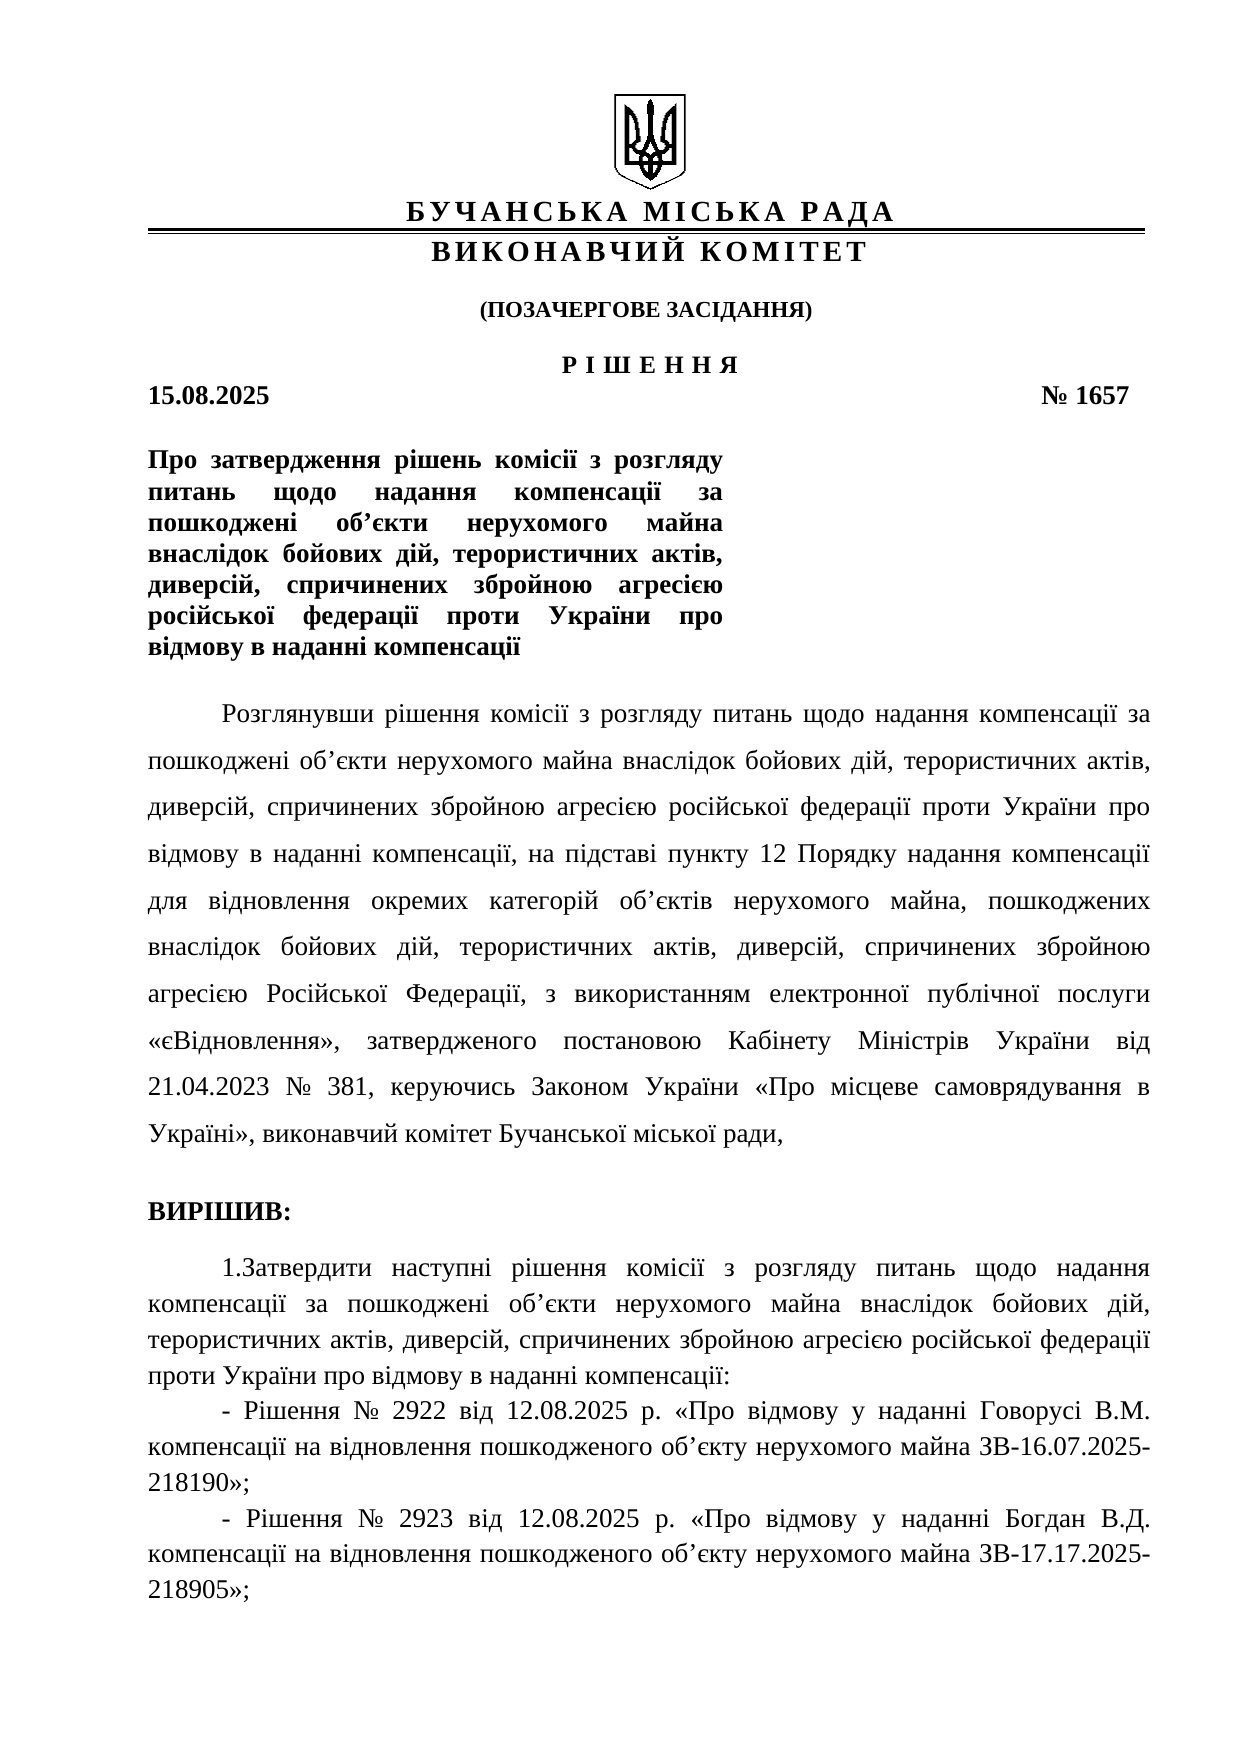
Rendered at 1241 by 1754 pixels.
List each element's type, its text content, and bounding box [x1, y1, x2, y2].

text РІШЕННЯ [148, 350, 1152, 379]
text БУЧАНСЬКА МІСЬКА РАДА [148, 194, 1152, 228]
table_header ВИКОНАВЧИЙ КОМІТЕТ (ПОЗАЧЕРГОВЕ ЗАСІДАННЯ) [148, 234, 1144, 350]
text 1.Затвердити наступні рішення комісії з розгляду питань щодо надання компенсації за пошкоджені об’єкти нерухомого майна внаслідок бойових дій, терористичних актів, диверсій, спричинених збройною агресією російської федерації проти України про відмову в наданні компенсації: [148, 1252, 1152, 1390]
text - Рішення № 2923 від 12.08.2025 р. «Про відмову у наданні Богдан В.Д. компенсації на відновлення пошкодженого об’єкту нерухомого майна ЗВ-17.17.2025-218905»; [148, 1502, 1152, 1604]
text ВИРІШИВ: [148, 1195, 1152, 1226]
text 15.08.2025 № 1657 [148, 379, 1152, 410]
text Про затвердження рішень комісії з розгляду питань щодо надання компенсації за пошкоджені об’єкти нерухомого майна внаслідок бойових дій, терористичних актів, диверсій, спричинених збройною агресією російської федерації проти України про відмову в наданні компенсації [148, 443, 723, 661]
text - Рішення № 2922 від 12.08.2025 р. «Про відмову у наданні Говорусі В.М. компенсації на відновлення пошкодженого об’єкту нерухомого майна ЗВ-16.07.2025-218190»; [148, 1394, 1152, 1497]
text Розглянувши рішення комісії з розгляду питань щодо надання компенсації за пошкоджені об’єкти нерухомого майна внаслідок бойових дій, терористичних актів, диверсій, спричинених збройною агресією російської федерації проти України про відмову в наданні компенсації, на підставі пункту 12 Порядку надання компенсації для відновлення окремих категорій об’єктів нерухомого майна, пошкоджених внаслідок бойових дій, терористичних актів, диверсій, спричинених збройною агресією Російської Федерації, з використанням електронної публічної послуги «єВідновлення», затвердженого постановою Кабінету Міністрів України від 21.04.2023 № 381, керуючись Законом України «Про місцеве самоврядування в Україні», виконавчий комітет Бучанської міської ради, [148, 697, 1152, 1148]
